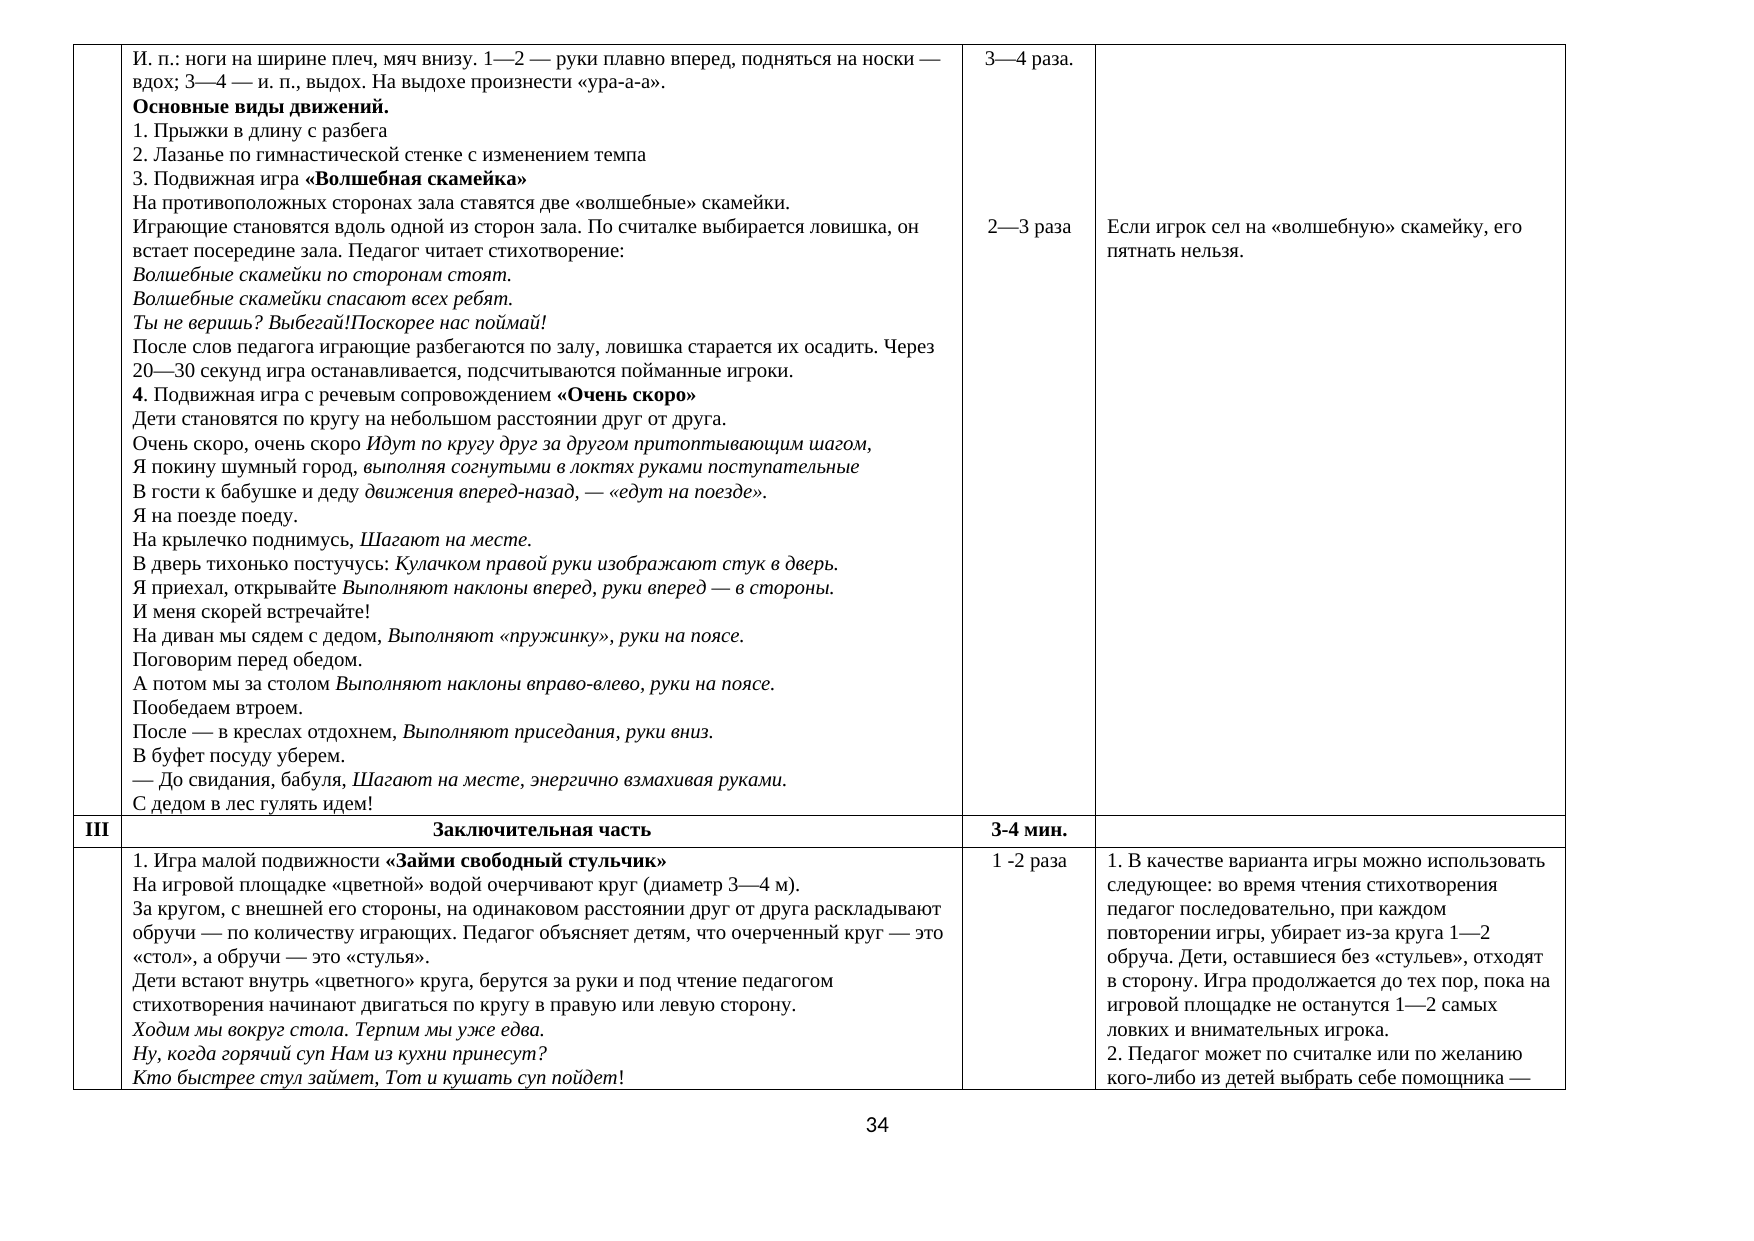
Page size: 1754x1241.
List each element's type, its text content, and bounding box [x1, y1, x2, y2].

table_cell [1096, 848, 1565, 1089]
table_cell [122, 45, 962, 815]
table_cell [74, 848, 121, 1089]
table_cell Заключительная часть [122, 816, 962, 847]
table_cell 1 -2 раза [963, 848, 1095, 1089]
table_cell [122, 848, 962, 1089]
table_cell [1096, 816, 1565, 847]
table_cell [963, 45, 1095, 815]
table_cell III [74, 816, 121, 847]
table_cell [1096, 45, 1565, 815]
table_cell [74, 45, 121, 815]
table_cell 3-4 мин. [963, 816, 1095, 847]
